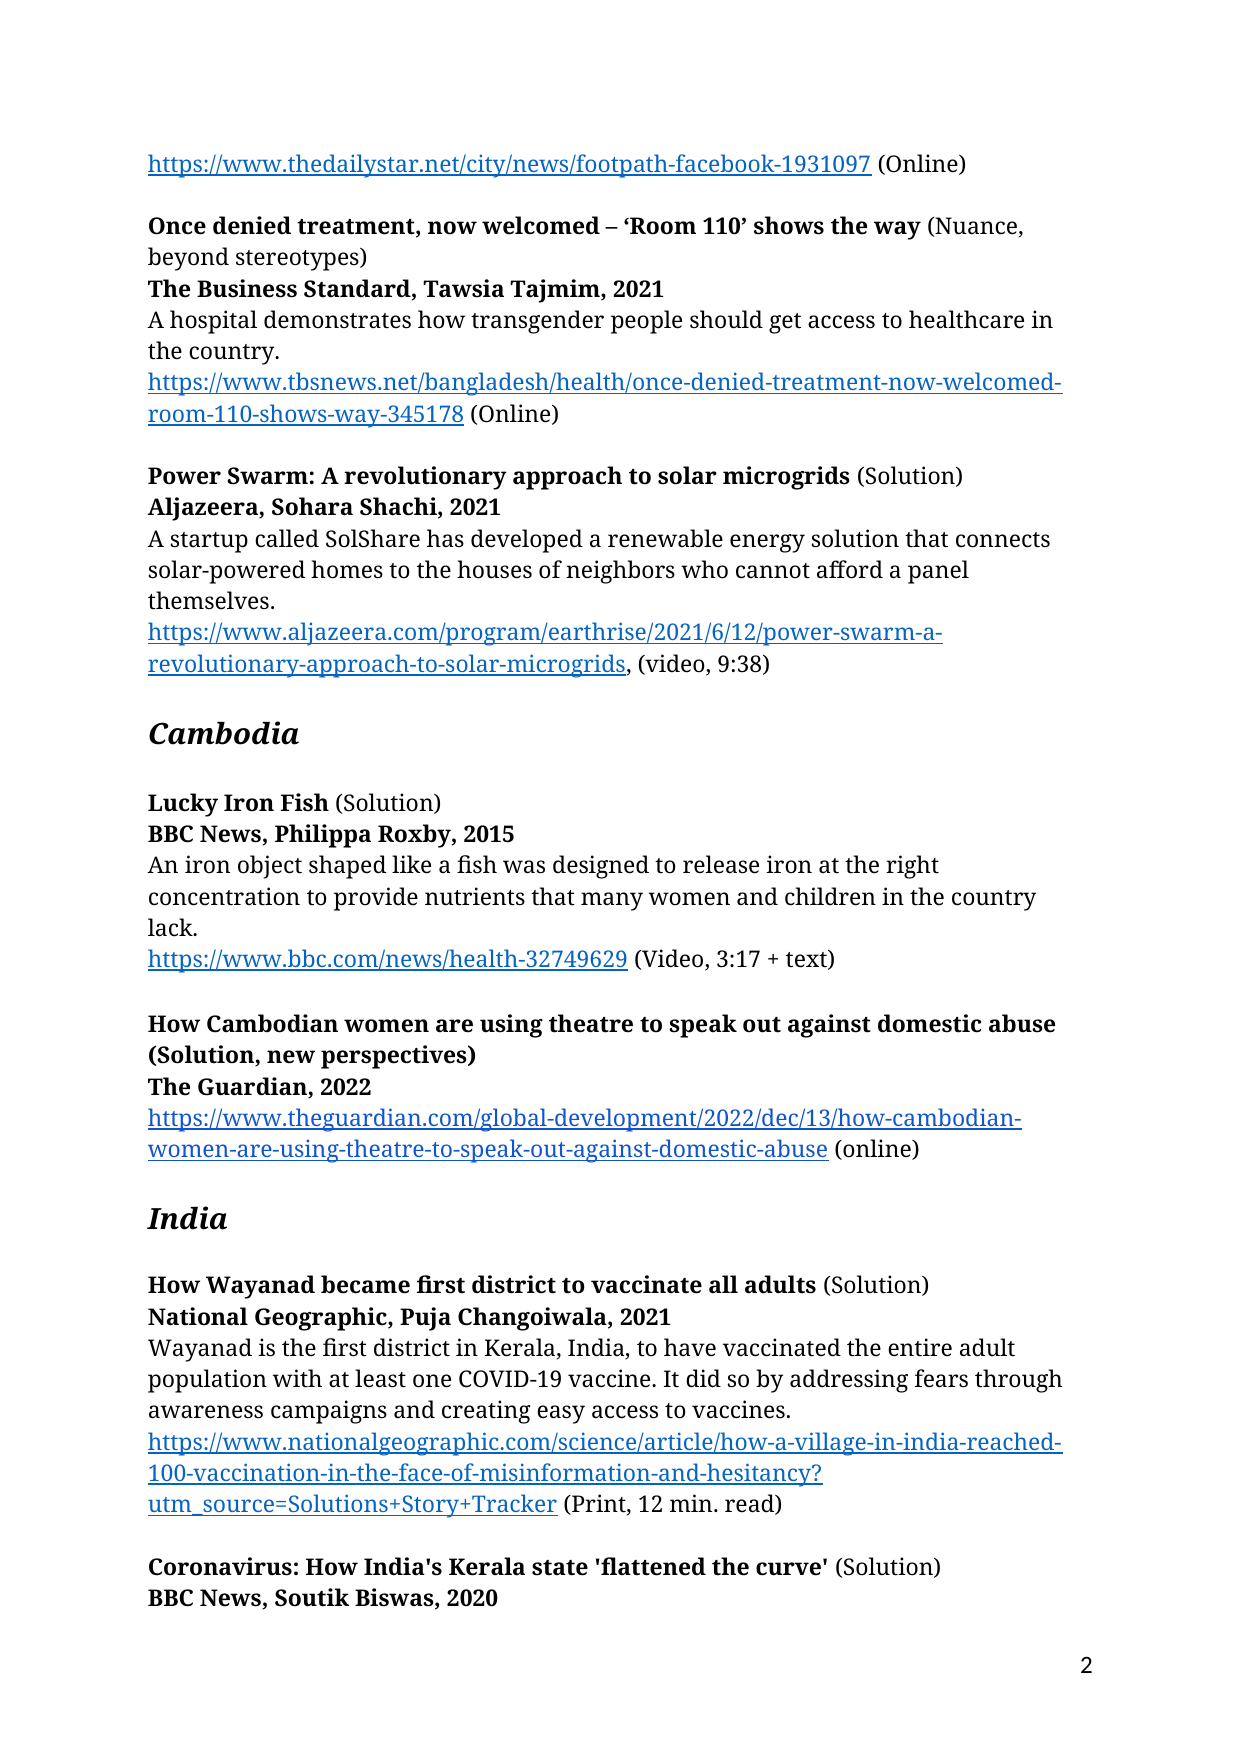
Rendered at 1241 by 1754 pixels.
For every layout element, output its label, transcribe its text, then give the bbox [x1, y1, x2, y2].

text Coronavirus: How India's Kerala state 'flattened the curve' (Solution) [148, 1551, 1093, 1582]
text Wayanad is the first district in Kerala, India, to have vaccinated the entire adult population with at least one COVID-19 vaccine. It did so by addressing fears through awareness campaigns and creating easy access to vaccines. https://www.nationalgeographic.com/science/article/how-a-village-in-india-reached-100-vaccination-in-the-face-of-misinformation-and-hesitancy?utm_source=Solutions+Story+Tracker (Print, 12 min. read) [148, 1332, 1093, 1519]
text https://www.aljazeera.com/program/earthrise/2021/6/12/power-swarm-a-revolutionary-approach-to-solar-microgrids, (video, 9:38) [148, 616, 1093, 679]
text National Geographic, Puja Changoiwala, 2021 [148, 1301, 1093, 1332]
text An iron object shaped like a fish was designed to release iron at the right concentration to provide nutrients that many women and children in the country lack. [148, 849, 1093, 943]
text A hospital demonstrates how transgender people should get access to healthcare in the country. https://www.tbsnews.net/bangladesh/health/once-denied-treatment-now-welcomed-room-110-shows-way-345178 (Online) [148, 304, 1093, 429]
text India [148, 1198, 1093, 1238]
text How Wayanad became first district to vaccinate all adults (Solution) [148, 1269, 1093, 1301]
text A startup called SolShare has developed a renewable energy solution that connects solar-powered homes to the houses of neighbors who cannot afford a panel themselves. [148, 523, 1093, 616]
text BBC News, Soutik Biswas, 2020 [148, 1582, 1093, 1613]
text https://www.thedailystar.net/city/news/footpath-facebook-1931097 (Online) [148, 148, 1093, 179]
text How Cambodian women are using theatre to speak out against domestic abuse (Solution, new perspectives) [148, 1008, 1093, 1071]
text BBC News, Philippa Roxby, 2015 [148, 818, 1093, 849]
text Cambodia [148, 713, 1093, 753]
text https://www.bbc.com/news/health-32749629 (Video, 3:17 + text) [148, 943, 1093, 974]
text The Business Standard, Tawsia Tajmim, 2021 [148, 273, 1093, 304]
text https://www.theguardian.com/global-development/2022/dec/13/how-cambodian-women-are-using-theatre-to-speak-out-against-domestic-abuse (online) [148, 1102, 1093, 1164]
text The Guardian, 2022 [148, 1071, 1093, 1102]
text Lucky Iron Fish (Solution) [148, 787, 1093, 818]
text Power Swarm: A revolutionary approach to solar microgrids (Solution) [148, 460, 1093, 491]
text Once denied treatment, now welcomed – ‘Room 110’ shows the way (Nuance, beyond stereotypes) [148, 210, 1093, 273]
text Aljazeera, Sohara Shachi, 2021 [148, 491, 1093, 523]
